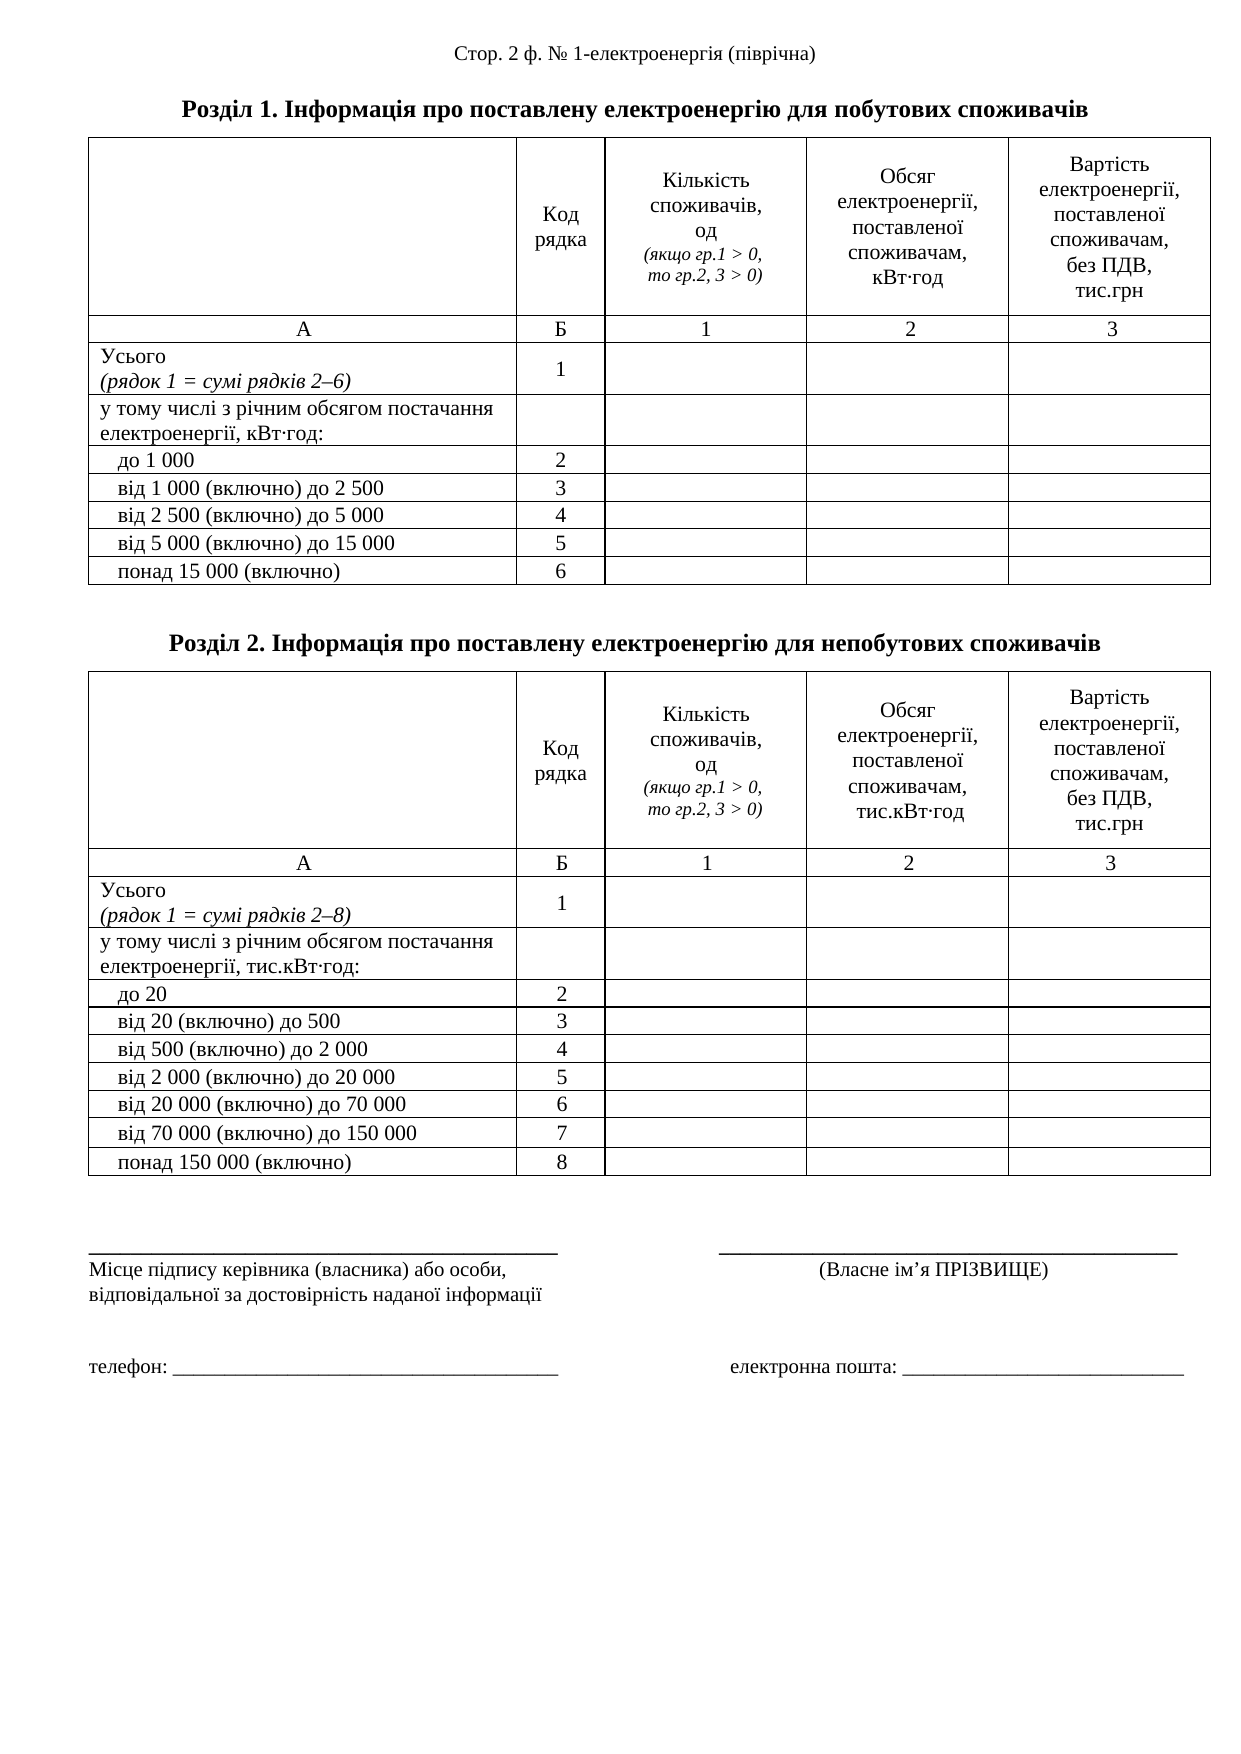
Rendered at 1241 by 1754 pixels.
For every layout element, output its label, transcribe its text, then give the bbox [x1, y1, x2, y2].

table_cell [807, 980, 1008, 1006]
table_cell [517, 928, 604, 979]
table_cell від 20 (включно) до 500 [89, 1008, 516, 1034]
table_cell [1009, 529, 1210, 556]
table_cell 5 [517, 529, 604, 556]
table_cell [807, 395, 1008, 445]
table_cell [807, 502, 1008, 528]
table_cell [606, 1091, 806, 1117]
table_cell 1 [606, 849, 806, 876]
table_cell понад 150 000 (включно) [89, 1148, 516, 1175]
table_cell 7 [517, 1118, 604, 1147]
table_cell 3 [517, 1008, 604, 1034]
table_cell [606, 502, 806, 528]
table_cell [807, 1035, 1008, 1062]
table_cell [606, 529, 806, 556]
text Місце підпису керівника (власника) або особи, (Власне ім’я ПРІЗВИЩЕ) [89, 1257, 1181, 1281]
table_cell 6 [517, 557, 604, 584]
table_cell [606, 557, 806, 584]
table_cell [1009, 1148, 1210, 1175]
text Розділ 1. Інформація про поставлену електроенергію для побутових споживачів [89, 94, 1181, 123]
table_cell [1009, 395, 1210, 445]
table_cell [807, 1063, 1008, 1089]
text _____________________________________________ ____________________________________________ [89, 1233, 1181, 1257]
table_cell 8 [517, 1148, 604, 1175]
table_cell від 5 000 (включно) до 15 000 [89, 529, 516, 556]
table_cell [1009, 877, 1210, 927]
table_cell 1 [517, 877, 604, 927]
table_header Обсяг електроенергії, поставленої споживачам, кВт∙год [807, 138, 1008, 314]
table_cell 4 [517, 502, 604, 528]
table_cell [606, 446, 806, 473]
table_cell [1009, 343, 1210, 394]
table_header Код рядка [517, 138, 604, 314]
table_cell [1009, 1008, 1210, 1034]
table_cell [606, 395, 806, 445]
table_cell у тому числі з річним обсягом постачання електроенергії, кВт∙год: [89, 395, 516, 445]
table_header [89, 138, 516, 314]
table_cell [1009, 1118, 1210, 1147]
table_cell А [89, 316, 516, 342]
table_cell [606, 1035, 806, 1062]
table_cell [606, 343, 806, 394]
table_cell [1009, 1063, 1210, 1089]
text Розділ 2. Інформація про поставлену електроенергію для непобутових споживачів [89, 628, 1181, 657]
table_cell 6 [517, 1091, 604, 1117]
table_cell 5 [517, 1063, 604, 1089]
table_cell від 20 000 (включно) до 70 000 [89, 1091, 516, 1117]
table_cell [1009, 980, 1210, 1006]
table_header Обсяг електроенергії, поставленої споживачам, тис.кВт∙год [807, 672, 1008, 848]
table_cell 1 [517, 343, 604, 394]
table_cell [807, 529, 1008, 556]
table_cell [1009, 1091, 1210, 1117]
table_cell 3 [1009, 849, 1210, 876]
table_cell [807, 343, 1008, 394]
table_cell [1009, 502, 1210, 528]
table_cell [1009, 446, 1210, 473]
table_cell [517, 395, 604, 445]
table_cell [807, 877, 1008, 927]
table_cell 2 [807, 316, 1008, 342]
table_cell [807, 1148, 1008, 1175]
text телефон: _____________________________________ електронна пошта: ___________________________ [89, 1354, 1196, 1378]
table_cell [606, 1008, 806, 1034]
table_cell [606, 980, 806, 1006]
table_cell [606, 1118, 806, 1147]
table_cell [807, 1118, 1008, 1147]
table_cell 3 [1009, 316, 1210, 342]
table_cell від 70 000 (включно) до 150 000 [89, 1118, 516, 1147]
table_cell до 1 000 [89, 446, 516, 473]
table_cell Б [517, 849, 604, 876]
table_cell 3 [517, 474, 604, 501]
table_cell 2 [517, 980, 604, 1006]
table_cell 2 [807, 849, 1008, 876]
table_cell понад 15 000 (включно) [89, 557, 516, 584]
table_cell у тому числі з річним обсягом постачання електроенергії, тис.кВт∙год: [89, 928, 516, 979]
table_header Вартість електроенергії, поставленої споживачам, без ПДВ, тис.грн [1009, 672, 1210, 848]
table_cell до 20 [89, 980, 516, 1006]
table_cell [807, 1091, 1008, 1117]
table_cell від 500 (включно) до 2 000 [89, 1035, 516, 1062]
table_header Кількість споживачів, од (якщо гр.1 > 0, то гр.2, 3 > 0) [606, 672, 806, 848]
table_cell Усього (рядок 1 = сумі рядків 2–6) [89, 343, 516, 394]
table_cell [807, 928, 1008, 979]
table_cell [807, 446, 1008, 473]
table_cell [1009, 557, 1210, 584]
table_cell Б [517, 316, 604, 342]
table_cell [606, 928, 806, 979]
table_cell від 1 000 (включно) до 2 500 [89, 474, 516, 501]
table_cell [1009, 474, 1210, 501]
table_cell [807, 557, 1008, 584]
table_cell [1009, 928, 1210, 979]
table_cell [606, 474, 806, 501]
table_cell [807, 474, 1008, 501]
table_cell Усього (рядок 1 = сумі рядків 2–8) [89, 877, 516, 927]
text відповідальної за достовірність наданої інформації [89, 1281, 1181, 1306]
table_header Вартість електроенергії, поставленої споживачам, без ПДВ, тис.грн [1009, 138, 1210, 314]
table_cell [807, 1008, 1008, 1034]
table_cell [1009, 1035, 1210, 1062]
table_cell [606, 1148, 806, 1175]
table_cell від 2 500 (включно) до 5 000 [89, 502, 516, 528]
table_cell [606, 1063, 806, 1089]
table_cell 2 [517, 446, 604, 473]
table_cell 1 [606, 316, 806, 342]
table_header [89, 672, 516, 848]
table_cell А [89, 849, 516, 876]
table_cell 4 [517, 1035, 604, 1062]
table_cell від 2 000 (включно) до 20 000 [89, 1063, 516, 1089]
table_cell [606, 877, 806, 927]
table_header Код рядка [517, 672, 604, 848]
table_header Кількість споживачів, од (якщо гр.1 > 0, то гр.2, 3 > 0) [606, 138, 806, 314]
